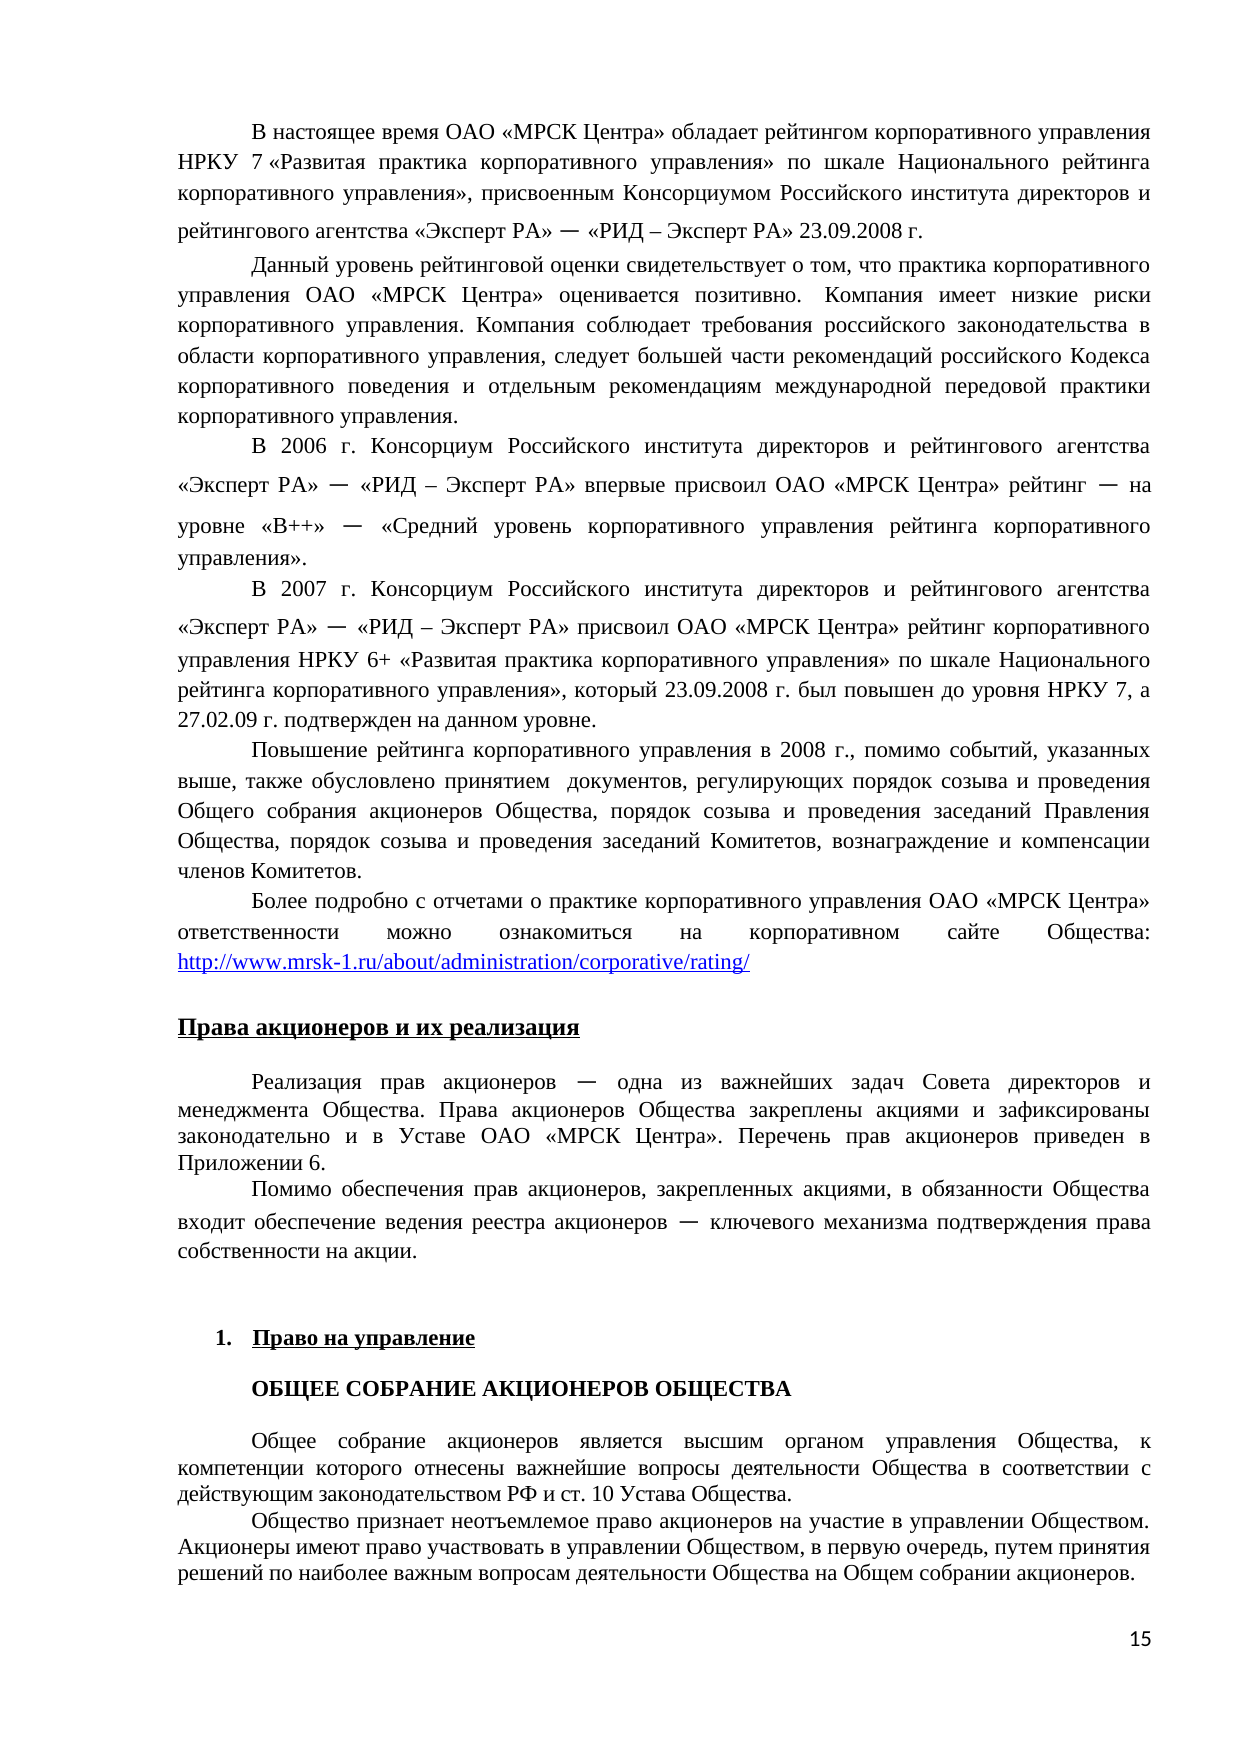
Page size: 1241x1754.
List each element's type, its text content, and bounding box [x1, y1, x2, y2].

text Общее собрание акционеров является высшим органом управления Общества, к компетенции которого отнесены важнейшие вопросы деятельности Общества в соответствии с действующим законодательством РФ и ст. 10 Устава Общества. [177, 1428, 1152, 1507]
text Реализация прав акционеров — одна из важнейших задач Совета директоров и менеджмента Общества. Права акционеров Общества закреплены акциями и зафиксированы законодательно и в Уставе ОАО «МРСК Центра». Перечень прав акционеров приведен в Приложении 6. [177, 1066, 1152, 1175]
text Помимо обеспечения прав акционеров, закрепленных акциями, в обязанности Общества входит обеспечение ведения реестра акционеров — ключевого механизма подтверждения права собственности на акции. [177, 1175, 1152, 1263]
text Общество признает неотъемлемое право акционеров на участие в управлении Обществом. Акционеры имеют право участвовать в управлении Обществом, в первую очередь, путем принятия решений по наиболее важным вопросам деятельности Общества на Общем собрании акционеров. [177, 1507, 1152, 1586]
text ОБЩЕЕ СОБРАНИЕ АКЦИОНЕРОВ ОБЩЕСТВА [177, 1375, 1152, 1401]
text В настоящее время ОАО «МРСК Центра» обладает рейтингом корпоративного управления НРКУ 7 «Развитая практика корпоративного управления» по шкале Национального рейтинга корпоративного управления», присвоенным Консорциумом Российского института директоров и рейтингового агентства «Эксперт РА» — «РИД – Эксперт РА» 23.09.2008 г. [177, 118, 1152, 246]
list Право на управление [215, 1324, 1152, 1350]
text Повышение рейтинга корпоративного управления в 2008 г., помимо событий, указанных выше, также обусловлено принятием документов, регулирующих порядок созыва и проведения Общего собрания акционеров Общества, порядок созыва и проведения заседаний Правления Общества, порядок созыва и проведения заседаний Комитетов, вознаграждение и компенсации членов Комитетов. [177, 736, 1152, 884]
text В 2006 г. Консорциум Российского института директоров и рейтингового агентства «Эксперт РА» — «РИД – Эксперт РА» впервые присвоил ОАО «МРСК Центра» рейтинг — на уровне «В++» — «Средний уровень корпоративного управления рейтинга корпоративного управления». [177, 432, 1152, 571]
text В 2007 г. Консорциум Российского института директоров и рейтингового агентства «Эксперт РА» — «РИД – Эксперт РА» присвоил ОАО «МРСК Центра» рейтинг корпоративного управления НРКУ 6+ «Развитая практика корпоративного управления» по шкале Национального рейтинга корпоративного управления», который 23.09.2008 г. был повышен до уровня НРКУ 7, а 27.02.09 г. подтвержден на данном уровне. [177, 575, 1152, 733]
text Более подробно с отчетами о практике корпоративного управления ОАО «МРСК Центра» ответственности можно ознакомиться на корпоративном сайте Общества: http://www.mrsk-1.ru/about/administration/corporative/rating/ [177, 887, 1152, 974]
text Данный уровень рейтинговой оценки свидетельствует о том, что практика корпоративного управления ОАО «МРСК Центра» оценивается позитивно. Компания имеет низкие риски корпоративного управления. Компания соблюдает требования российского законодательства в области корпоративного управления, следует большей части рекомендаций российского Кодекса корпоративного поведения и отдельным рекомендациям международной передовой практики корпоративного управления. [177, 251, 1152, 428]
text Права акционеров и их реализация [177, 1012, 1152, 1040]
